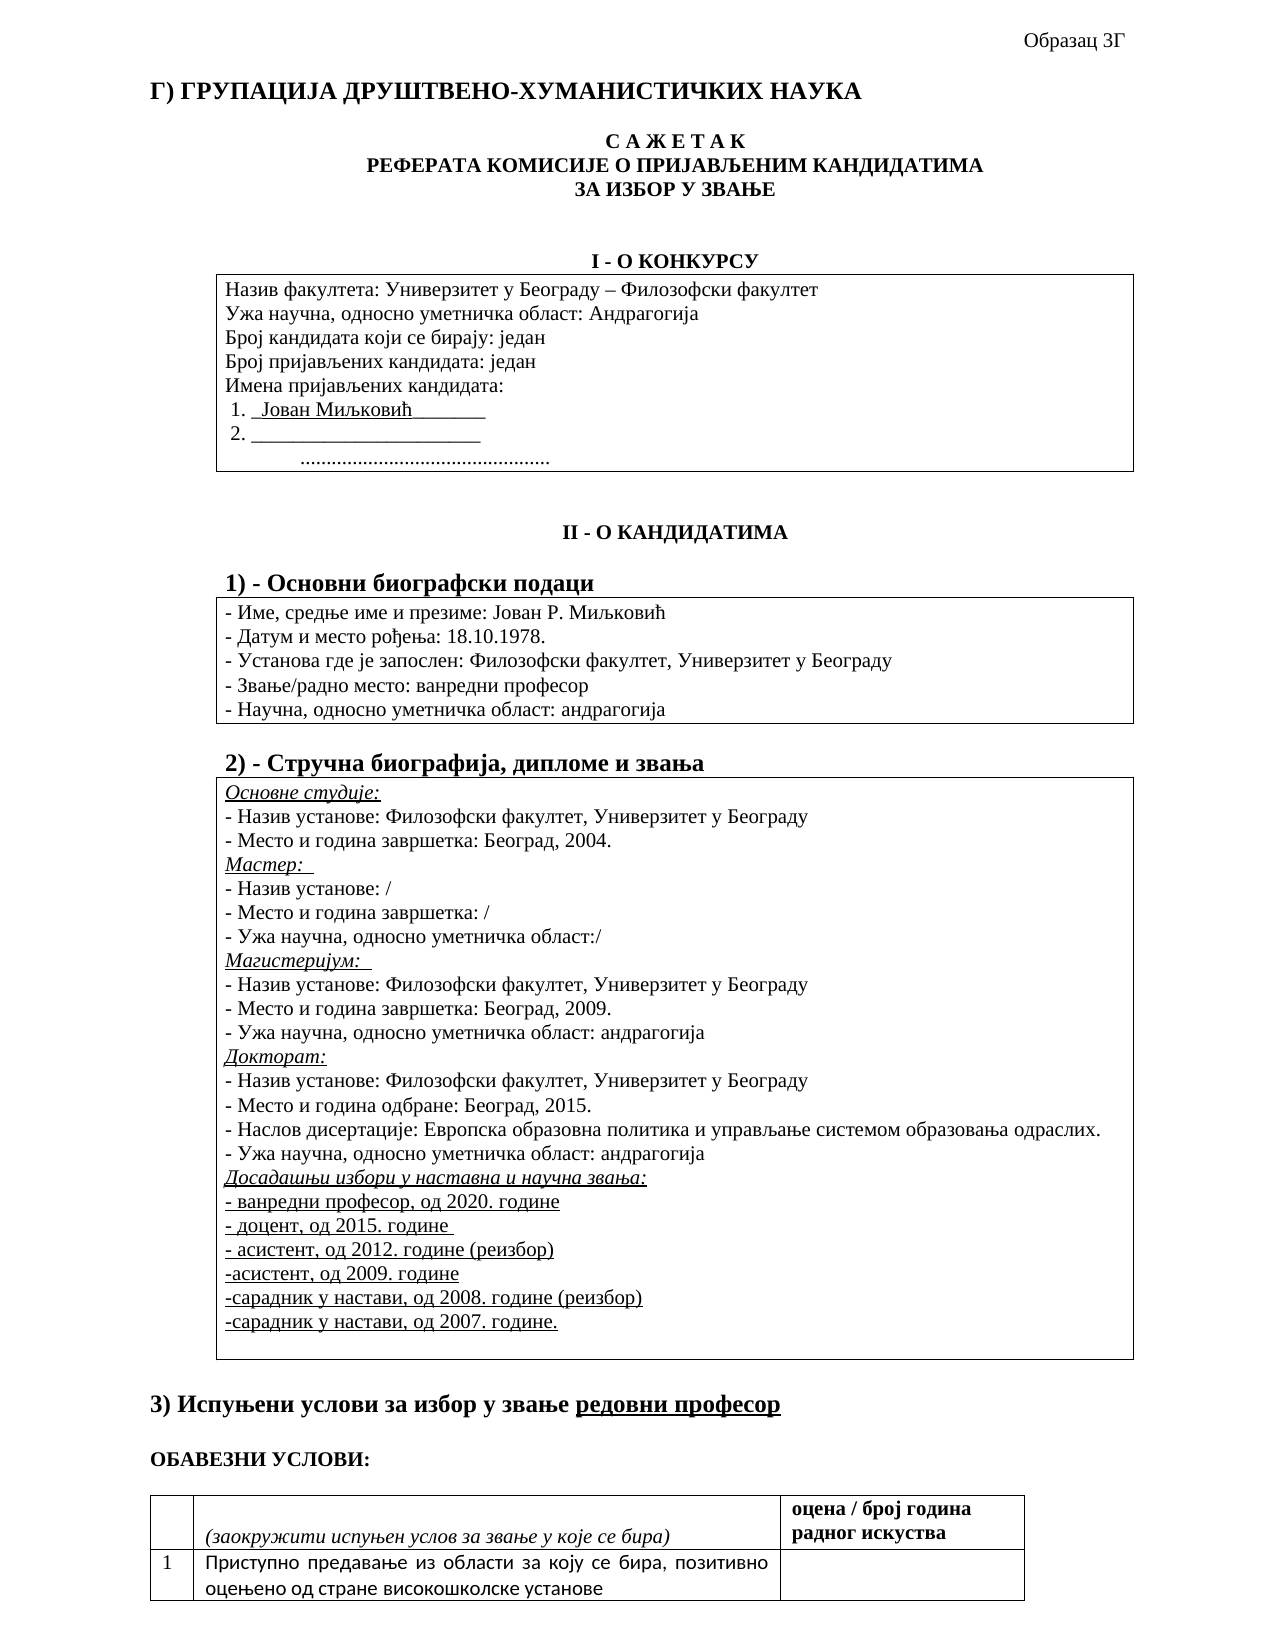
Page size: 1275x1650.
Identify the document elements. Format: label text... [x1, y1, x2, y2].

text - ванредни професор, од 2020. године [217, 1186, 1133, 1210]
text - Ужа научна, односно уметничка област: андрагогија [217, 1017, 1133, 1041]
text ................................................ [217, 442, 1133, 471]
table_header oценa / број година радног искуства [781, 1496, 1024, 1548]
text - Име, средње име и презиме: Јован Р. Миљковић [217, 598, 1133, 621]
text Имена пријављених кандидата: [217, 370, 1133, 394]
text 3) Испуњени услови за избор у звање редовни професор [150, 1389, 1125, 1418]
text Број пријављених кандидата: један [217, 346, 1133, 370]
text - Установа где је запослен: Филозофски факултет, Универзитет у Београду [217, 645, 1133, 669]
text Г) ГРУПАЦИЈА ДРУШТВЕНО-ХУМАНИСТИЧКИХ НАУКА [150, 76, 1125, 105]
text - Научна, односно уметничка област: андрагогија [217, 693, 1133, 723]
text - Место и година одбране: Београд, 2015. [217, 1089, 1133, 1113]
text Назив факултета: Универзитет у Београду – Филозофски факултет [217, 275, 1133, 297]
text -сарадник у настави, од 2008. године (реизбор) [217, 1282, 1133, 1306]
text - Звање/радно место: ванредни професор [217, 669, 1133, 693]
text Докторат: [217, 1041, 1133, 1065]
text ЗА ИЗБОР У ЗВАЊЕ [225, 177, 1125, 201]
text - Назив установе: Филозофски факултет, Универзитет у Београду [217, 969, 1133, 993]
text - Ужа научна, односно уметничка област: андрагогија [217, 1137, 1133, 1162]
text - Место и година завршетка: Београд, 2009. [217, 993, 1133, 1017]
text - Место и година завршетка: / [217, 897, 1133, 921]
table_cell Приступно предавање из области за коју се бира, позитивно оцењено од стране високошколске установе [194, 1550, 780, 1600]
text Досадашњи избори у наставна и научна звања: [217, 1162, 1133, 1186]
text II - О КАНДИДАТИМА [225, 520, 1125, 544]
text - Датум и место рођења: 18.10.1978. [217, 621, 1133, 645]
text Образац 3Г [150, 28, 1125, 52]
text -асистент, од 2009. године [217, 1258, 1133, 1282]
text Магистеријум: [217, 945, 1133, 969]
text - Назив установе: Филозофски факултет, Универзитет у Београду [217, 801, 1133, 825]
text - доцент, од 2015. године [217, 1210, 1133, 1234]
text I - О КОНКУРСУ [225, 249, 1125, 273]
text 1. _Јован Миљковић_______ [217, 394, 1133, 418]
text - Назив установе: / [217, 873, 1133, 897]
text Ужа научна, oдносно уметничка област: Андрагогија [217, 297, 1133, 322]
text Број кандидата који се бирају: један [217, 322, 1133, 346]
text 1) - Основни биографски подаци [225, 568, 1125, 597]
table_header [151, 1496, 193, 1548]
text - асистент, од 2012. године (реизбор) [217, 1234, 1133, 1258]
text - Место и година завршетка: Београд, 2004. [217, 825, 1133, 849]
text - Назив установе: Филозофски факултет, Универзитет у Београду [217, 1065, 1133, 1089]
text Мастер: [217, 849, 1133, 873]
text ОБАВЕЗНИ УСЛОВИ: [150, 1447, 1125, 1471]
text - Наслов дисертације: Европска образовна политика и управљање системом образовања одраслих. [217, 1113, 1133, 1137]
table_header (заокружити испуњен услов за звање у које се бира) [194, 1496, 780, 1548]
text -сарадник у настави, од 2007. године. [217, 1306, 1133, 1333]
text - Ужа научна, односно уметничка област:/ [217, 921, 1133, 945]
text Основне студије: [217, 778, 1133, 801]
text С А Ж Е Т А К [225, 129, 1125, 153]
table_cell 1 [151, 1550, 193, 1600]
text 2. ______________________ [217, 418, 1133, 442]
table_cell [781, 1550, 1024, 1600]
text РЕФЕРАТА КОМИСИЈЕ O ПРИЈАВЉЕНИМ КАНДИДАТИМА [225, 153, 1125, 177]
text 2) - Стручна биографија, дипломе и звања [225, 748, 1125, 777]
